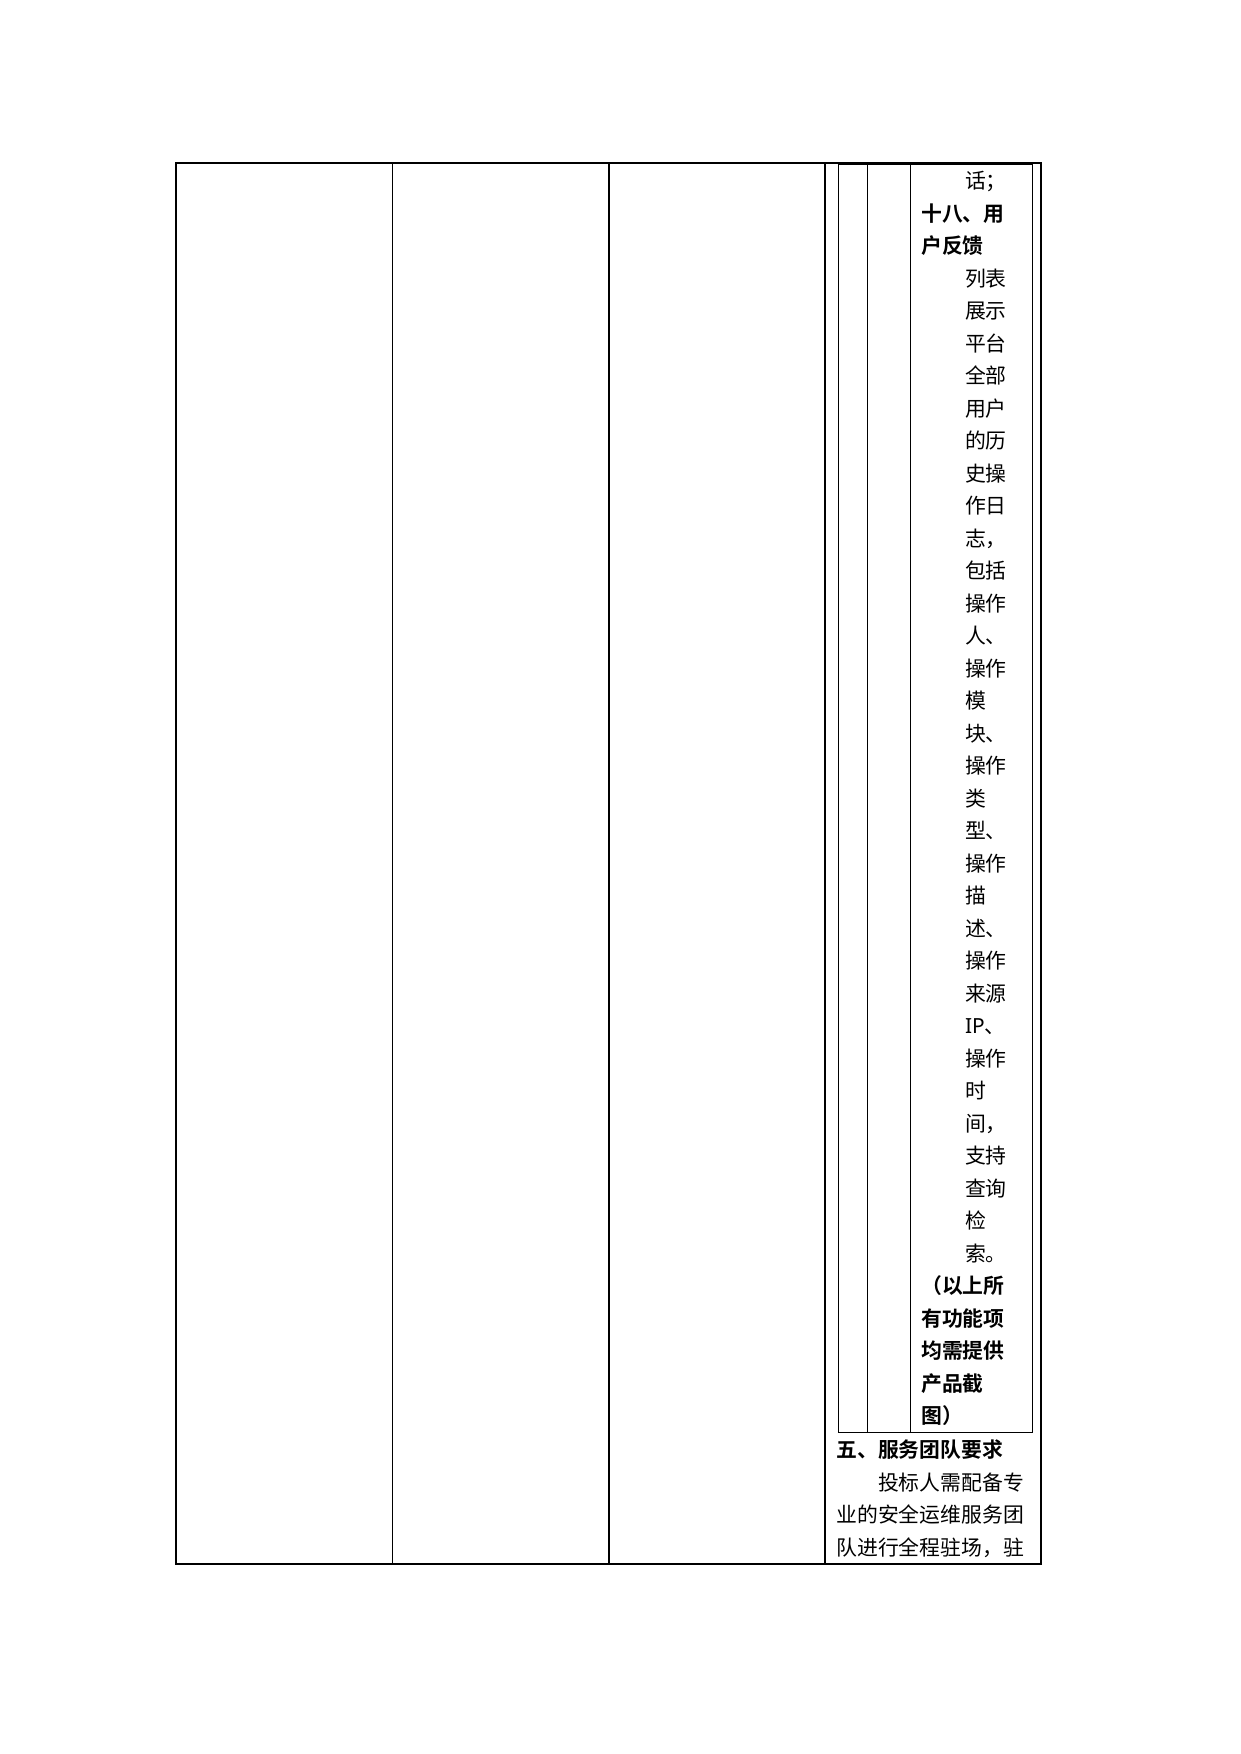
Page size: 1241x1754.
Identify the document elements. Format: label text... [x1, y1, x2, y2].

table_cell [177, 164, 392, 1563]
table_cell 1 [393, 164, 608, 1563]
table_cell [826, 164, 1040, 1563]
table_cell [610, 164, 824, 1563]
